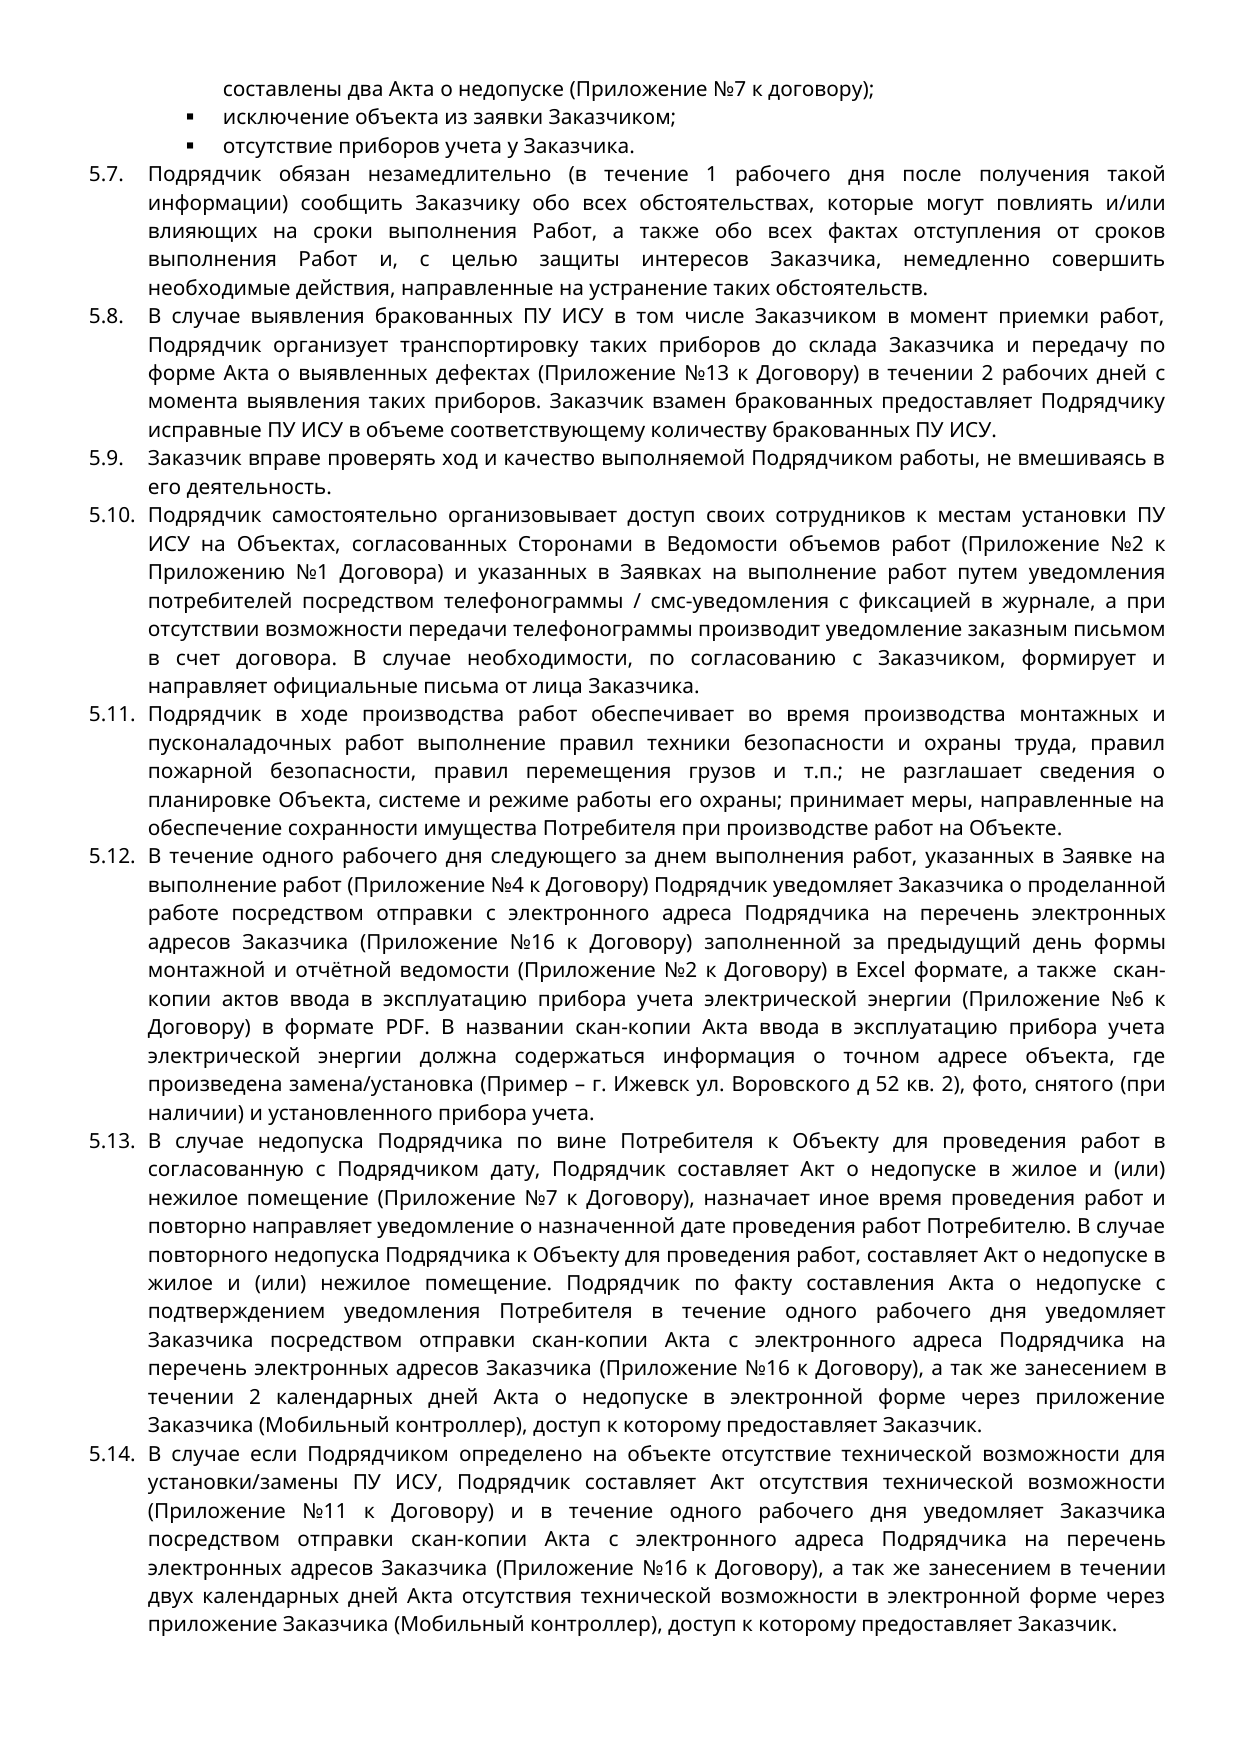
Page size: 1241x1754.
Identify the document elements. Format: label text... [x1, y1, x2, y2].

list исключение объекта из заявки Заказчиком; [185, 102, 1167, 131]
list Подрядчик обязан незамедлительно (в течение 1 рабочего дня после получения такой информации) сообщить Заказчику обо всех обстоятельствах, которые могут повлиять и/или влияющих на сроки выполнения Работ, а также обо всех фактах отступления от сроков выполнения Работ и, с целью защиты интересов Заказчика, немедленно совершить необходимые действия, направленные на устранение таких обстоятельств. [89, 159, 1167, 301]
list отсутствие приборов учета у Заказчика. [185, 131, 1167, 159]
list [185, 74, 1167, 102]
list В случае выявления бракованных ПУ ИСУ в том числе Заказчиком в момент приемки работ, Подрядчик организует транспортировку таких приборов до склада Заказчика и передачу по форме Акта о выявленных дефектах (Приложение №13 к Договору) в течении 2 рабочих дней с момента выявления таких приборов. Заказчик взамен бракованных предоставляет Подрядчику исправные ПУ ИСУ в объеме соответствующему количеству бракованных ПУ ИСУ. [89, 301, 1167, 443]
list В случае если Подрядчиком определено на объекте отсутствие технической возможности для установки/замены ПУ ИСУ, Подрядчик составляет Акт отсутствия технической возможности (Приложение №11 к Договору) и в течение одного рабочего дня уведомляет Заказчика посредством отправки скан-копии Акта c электронного адреса Подрядчика на перечень электронных адресов Заказчика (Приложение №16 к Договору), а так же занесением в течении двух календарных дней Акта отсутствия технической возможности в электронной форме через приложение Заказчика (Мобильный контроллер), доступ к которому предоставляет Заказчик. [89, 1439, 1167, 1638]
list Заказчик вправе проверять ход и качество выполняемой Подрядчиком работы, не вмешиваясь в его деятельность. [89, 443, 1167, 500]
list Подрядчик самостоятельно организовывает доступ своих сотрудников к местам установки ПУ ИСУ на Объектах, согласованных Сторонами в Ведомости объемов работ (Приложение №2 к Приложению №1 Договора) и указанных в Заявках на выполнение работ путем уведомления потребителей посредством телефонограммы / смс-уведомления с фиксацией в журнале, а при отсутствии возможности передачи телефонограммы производит уведомление заказным письмом в счет договора. В случае необходимости, по согласованию с Заказчиком, формирует и направляет официальные письма от лица Заказчика. [89, 500, 1167, 699]
list Подрядчик в ходе производства работ обеспечивает во время производства монтажных и пусконаладочных работ выполнение правил техники безопасности и охраны труда, правил пожарной безопасности, правил перемещения грузов и т.п.; не разглашает сведения о планировке Объекта, системе и режиме работы его охраны; принимает меры, направленные на обеспечение сохранности имущества Потребителя при производстве работ на Объекте. [89, 699, 1167, 842]
list В случае недопуска Подрядчика по вине Потребителя к Объекту для проведения работ в согласованную с Подрядчиком дату, Подрядчик составляет Акт о недопуске в жилое и (или) нежилое помещение (Приложение №7 к Договору), назначает иное время проведения работ и повторно направляет уведомление о назначенной дате проведения работ Потребителю. В случае повторного недопуска Подрядчика к Объекту для проведения работ, составляет Акт о недопуске в жилое и (или) нежилое помещение. Подрядчик по факту составления Акта о недопуске с подтверждением уведомления Потребителя в течение одного рабочего дня уведомляет Заказчика посредством отправки скан-копии Акта c электронного адреса Подрядчика на перечень электронных адресов Заказчика (Приложение №16 к Договору), а так же занесением в течении 2 календарных дней Акта о недопуске в электронной форме через приложение Заказчика (Мобильный контроллер), доступ к которому предоставляет Заказчик. [89, 1126, 1167, 1439]
list В течение одного рабочего дня следующего за днем выполнения работ, указанных в Заявке на выполнение работ (Приложение №4 к Договору) Подрядчик уведомляет Заказчика о проделанной работе посредством отправки c электронного адреса Подрядчика на перечень электронных адресов Заказчика (Приложение №16 к Договору) заполненной за предыдущий день формы монтажной и отчётной ведомости (Приложение №2 к Договору) в Excel формате, а также скан-копии актов ввода в эксплуатацию прибора учета электрической энергии (Приложение №6 к Договору) в формате PDF. В названии скан-копии Акта ввода в эксплуатацию прибора учета электрической энергии должна содержаться информация о точном адресе объекта, где произведена замена/установка (Пример – г. Ижевск ул. Воровского д 52 кв. 2), фото, снятого (при наличии) и установленного прибора учета. [89, 842, 1167, 1126]
